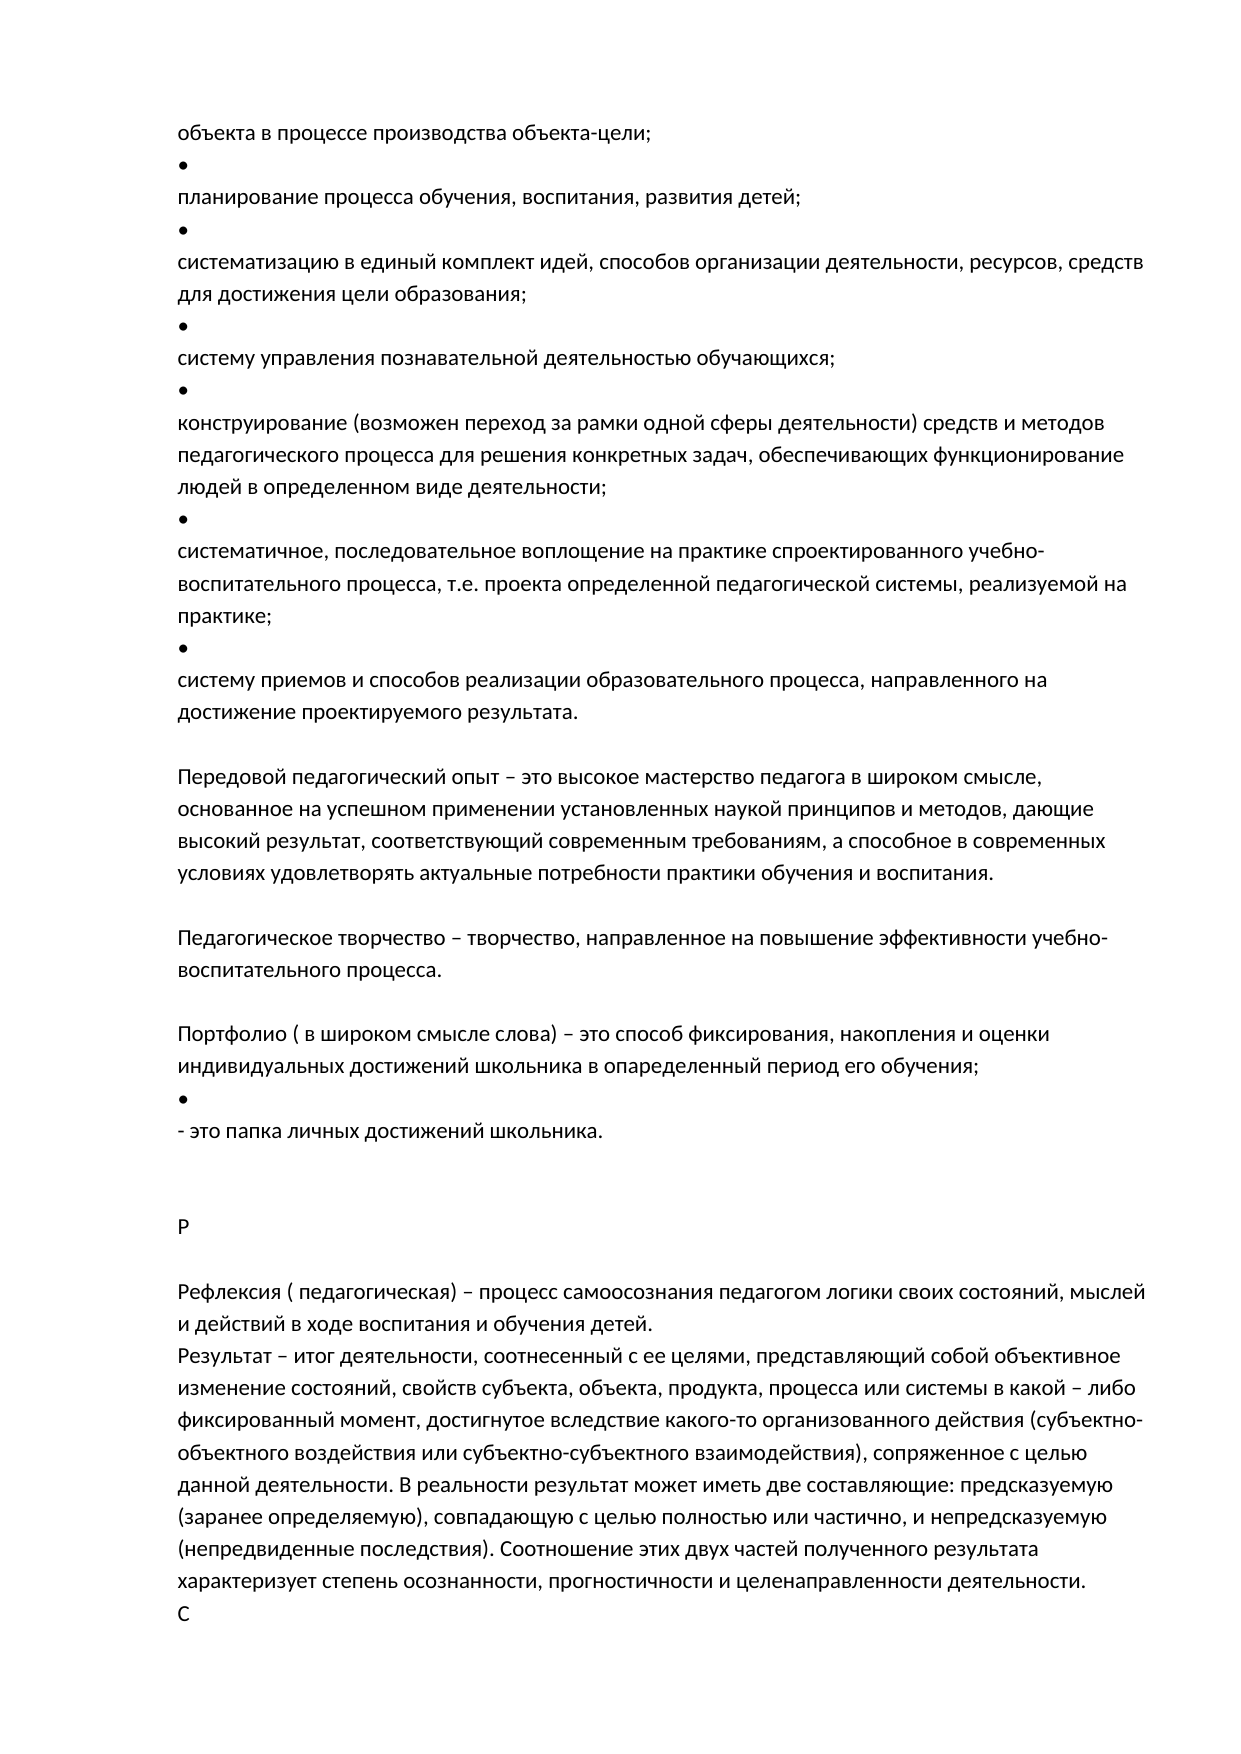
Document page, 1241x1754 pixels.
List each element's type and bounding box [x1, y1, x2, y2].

text [177, 118, 1152, 1627]
